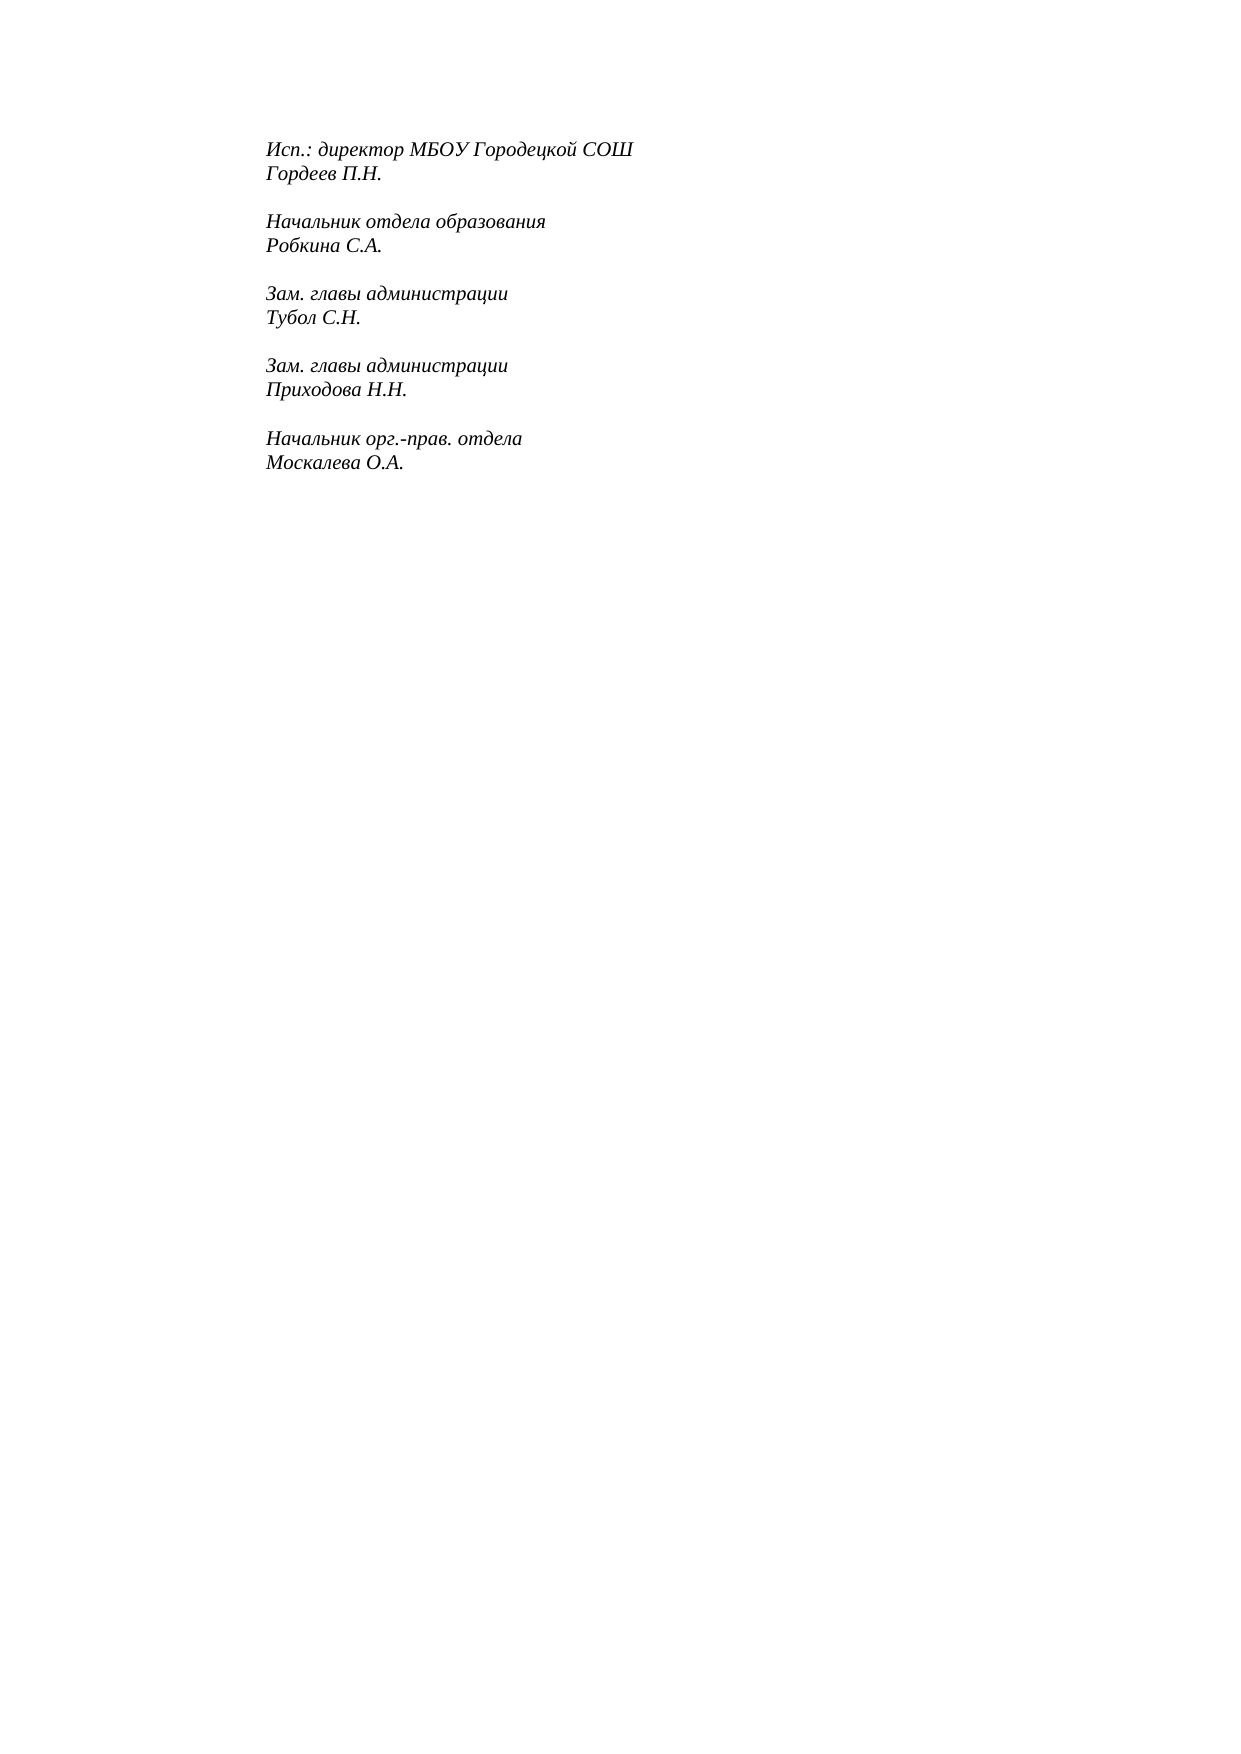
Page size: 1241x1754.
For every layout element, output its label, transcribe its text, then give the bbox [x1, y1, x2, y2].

text Москалева О.А. [177, 449, 1152, 474]
text Зам. главы администрации [177, 281, 1152, 305]
text Начальник отдела образования [177, 209, 1152, 233]
text Исп.: директор МБОУ Городецкой СОШ [177, 137, 1152, 161]
text Гордеев П.Н. [177, 161, 1152, 185]
text Начальник орг.-прав. отдела [177, 426, 1152, 449]
text Робкина С.А. [177, 233, 1152, 257]
text Тубол С.Н. [177, 305, 1152, 329]
text Зам. главы администрации [177, 353, 1152, 377]
text Приходова Н.Н. [177, 377, 1152, 401]
